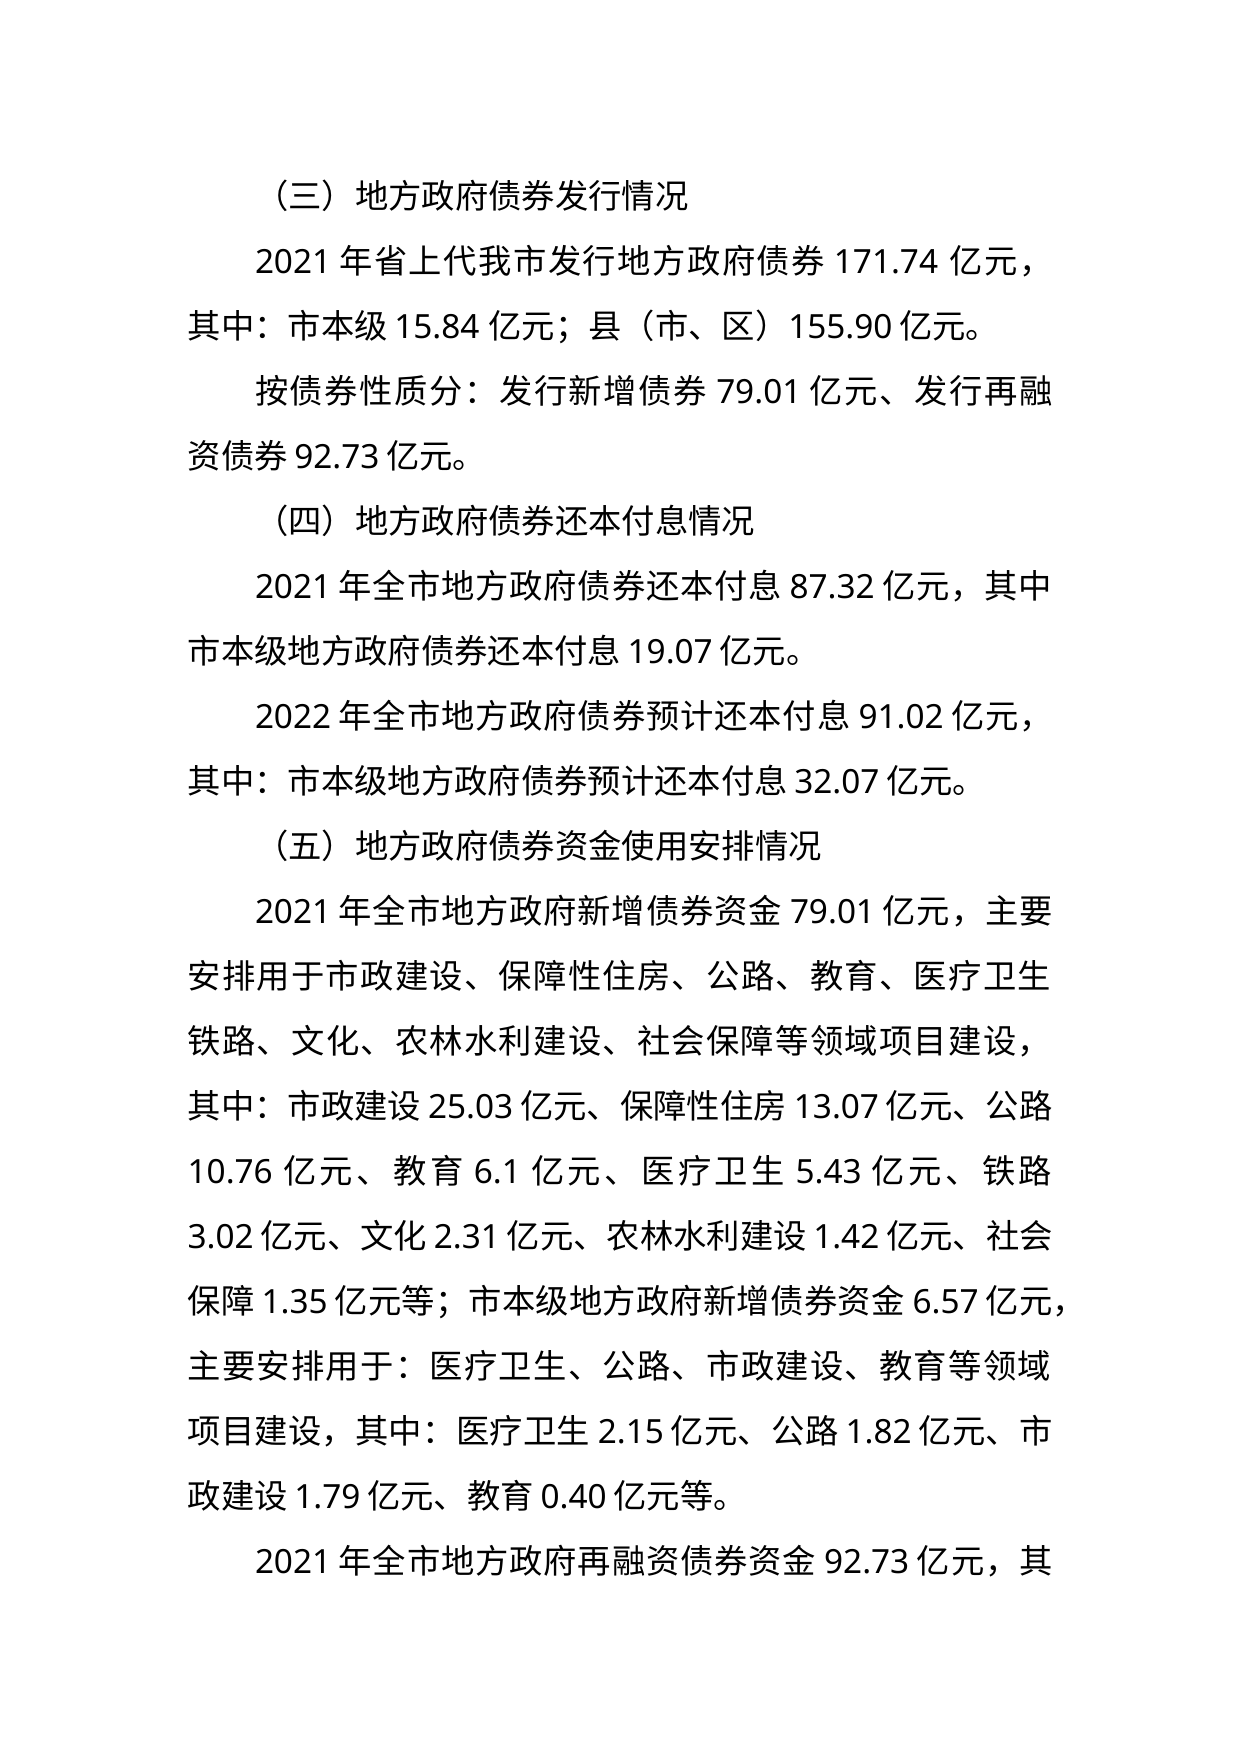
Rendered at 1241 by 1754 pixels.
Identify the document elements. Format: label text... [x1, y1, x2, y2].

text （四）地方政府债券还本付息情况 [187, 487, 1053, 552]
text 2021年省上代我市发行地方政府债券171.74 亿元，其中：市本级15.84 亿元；县（市、区）155.90亿元。 [187, 227, 1053, 357]
text （五）地方政府债券资金使用安排情况 [187, 812, 1053, 877]
text 2021年全市地方政府债券还本付息87.32亿元，其中：市本级地方政府债券还本付息19.07亿元。 [187, 552, 1053, 682]
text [187, 1527, 1053, 1592]
text （三）地方政府债券发行情况 [187, 162, 1053, 227]
text 按债券性质分：发行新增债券79.01亿元、发行再融资债券92.73亿元。 [187, 357, 1053, 487]
text 2021年全市地方政府新增债券资金79.01亿元，主要安排用于市政建设、保障性住房、公路、教育、医疗卫生、铁路、文化、农林水利建设、社会保障等领域项目建设，其中：市政建设25.03亿元、保障性住房13.07亿元、公路10.76亿元、教育6.1亿元、医疗卫生5.43亿元、铁路3.02亿元、文化2.31亿元、农林水利建设1.42亿元、社会保障1.35亿元等；市本级地方政府新增债券资金6.57亿元，主要安排用于：医疗卫生、公路、市政建设、教育等领域项目建设，其中：医疗卫生2.15亿元、公路1.82亿元、市政建设1.79亿元、教育0.40亿元等。 [187, 877, 1053, 1527]
text 2022年全市地方政府债券预计还本付息91.02亿元，其中：市本级地方政府债券预计还本付息32.07亿元。 [187, 682, 1053, 812]
